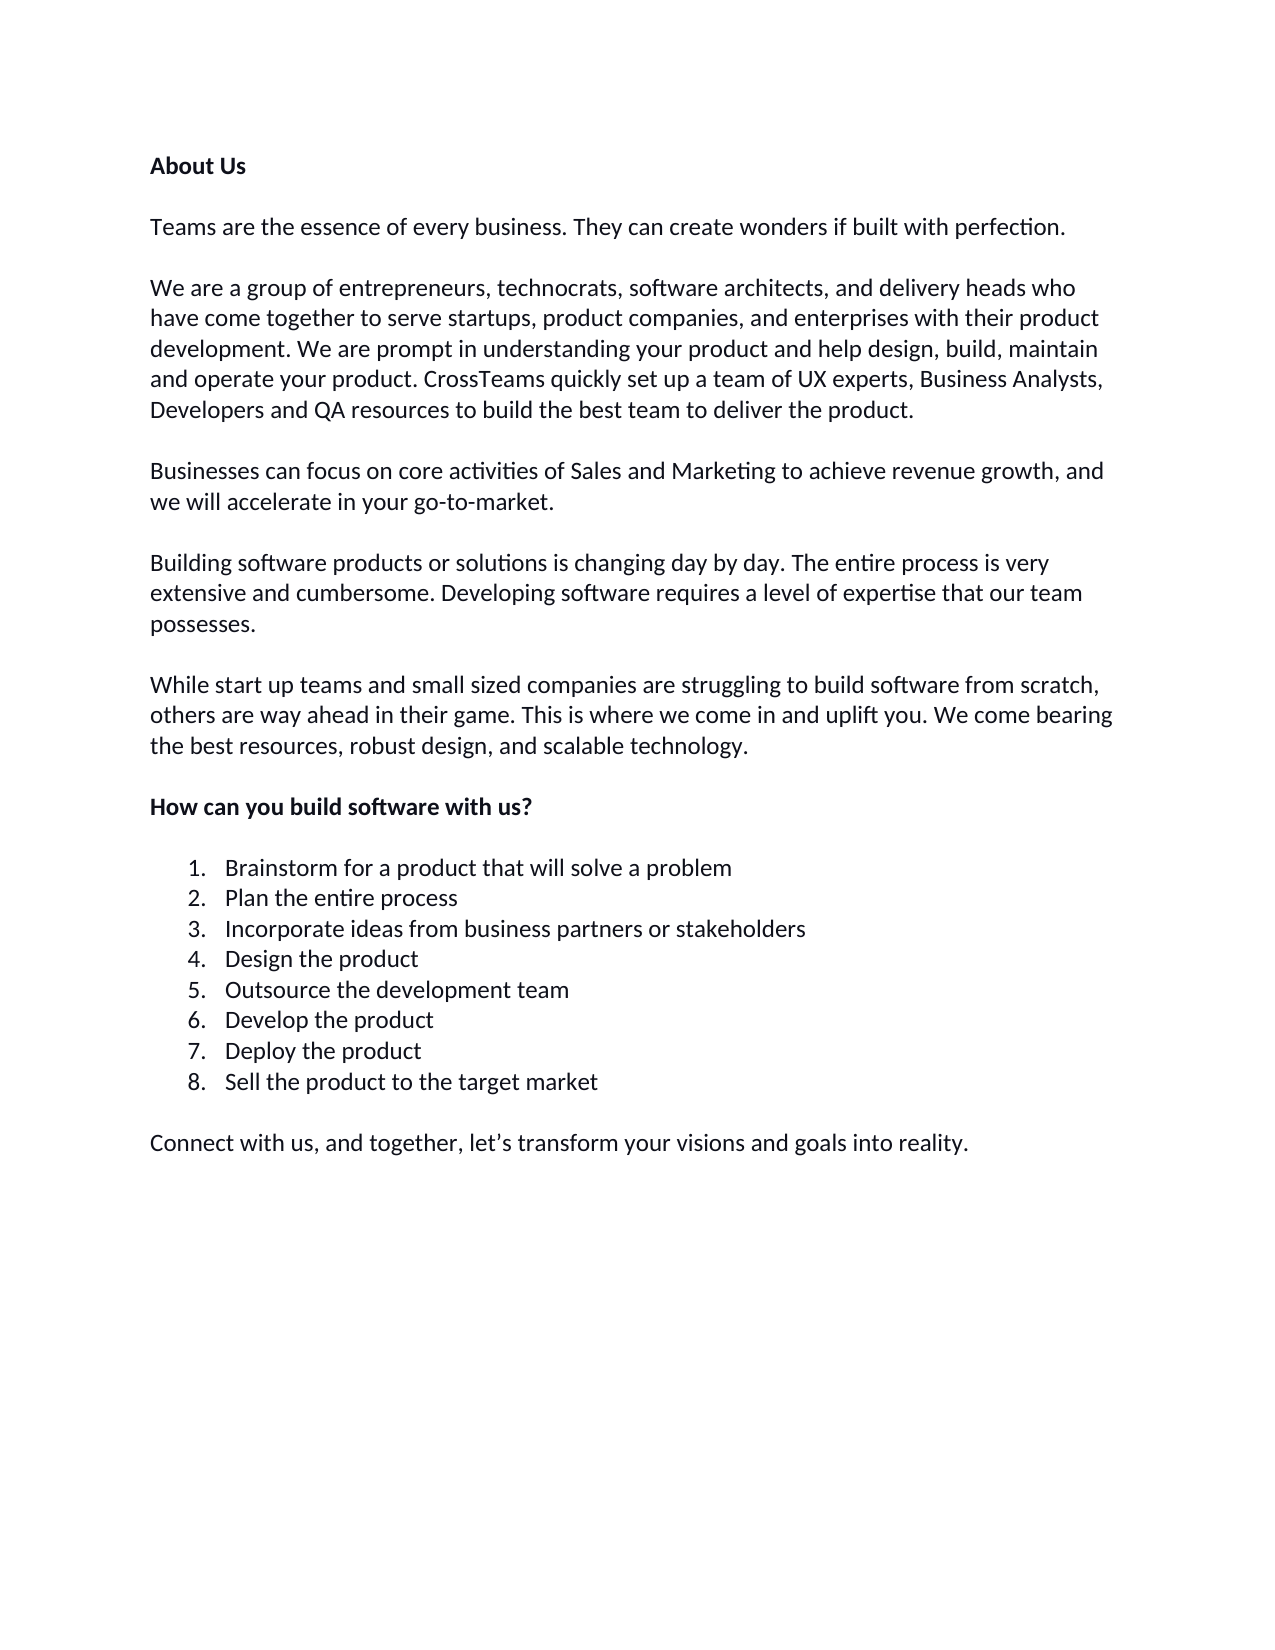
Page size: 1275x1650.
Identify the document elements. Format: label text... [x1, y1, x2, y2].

list Design the product [187, 943, 1125, 974]
list Plan the entire process [187, 882, 1125, 913]
text Teams are the essence of every business. They can create wonders if built with perfection. [150, 211, 1125, 242]
list Sell the product to the target market [187, 1066, 1125, 1096]
text How can you build software with us? [150, 791, 1125, 821]
list Outsource the development team [187, 974, 1125, 1004]
text We are a group of entrepreneurs, technocrats, software architects, and delivery heads who have come together to serve startups, product companies, and enterprises with their product development. We are prompt in understanding your product and help design, build, maintain and operate your product. CrossTeams quickly set up a team of UX experts, Business Analysts, Developers and QA resources to build the best team to deliver the product. [150, 272, 1125, 425]
list Deploy the product [187, 1035, 1125, 1066]
list Develop the product [187, 1004, 1125, 1035]
text About Us [150, 150, 1125, 181]
text Connect with us, and together, let’s transform your visions and goals into reality. [150, 1127, 1125, 1157]
list Brainstorm for a product that will solve a problem [187, 852, 1125, 882]
text While start up teams and small sized companies are struggling to build software from scratch, others are way ahead in their game. This is where we come in and uplift you. We come bearing the best resources, robust design, and scalable technology. [150, 669, 1125, 760]
text Building software products or solutions is changing day by day. The entire process is very extensive and cumbersome. Developing software requires a level of expertise that our team possesses. [150, 547, 1125, 638]
text Businesses can focus on core activities of Sales and Marketing to achieve revenue growth, and we will accelerate in your go-to-market. [150, 455, 1125, 516]
list Incorporate ideas from business partners or stakeholders [187, 913, 1125, 943]
